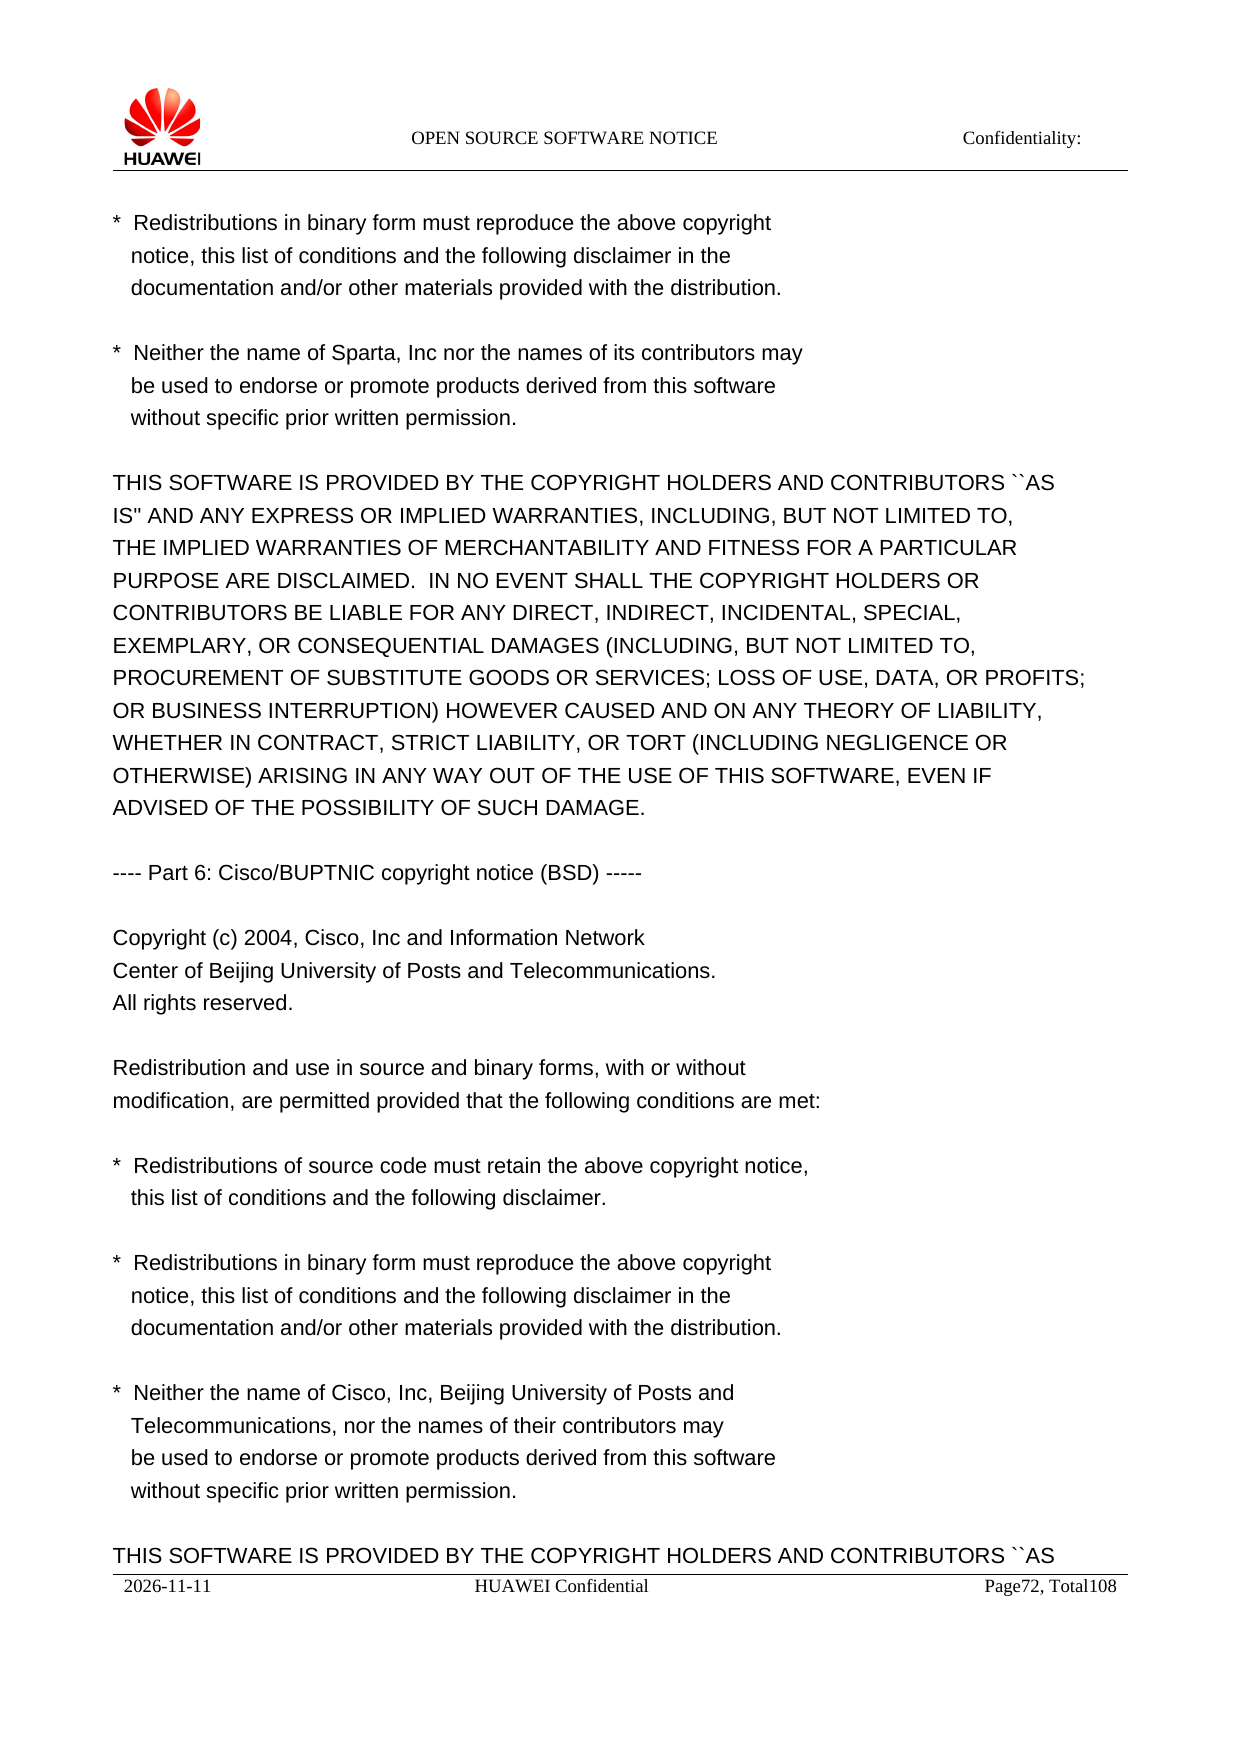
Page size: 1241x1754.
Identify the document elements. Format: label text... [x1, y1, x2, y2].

text * Redistributions of source code must retain the above copyright notice, [112, 1149, 1128, 1181]
text * Neither the name of Cisco, Inc, Beijing University of Posts and [112, 1376, 1128, 1409]
text * Redistributions in binary form must reproduce the above copyright [112, 1246, 1128, 1279]
text Copyright (c) 2004, Cisco, Inc and Information Network [112, 921, 1128, 954]
text Redistribution and use in source and binary forms, with or without [112, 1051, 1128, 1084]
text ADVISED OF THE POSSIBILITY OF SUCH DAMAGE. [112, 791, 1128, 824]
text IS'' AND ANY EXPRESS OR IMPLIED WARRANTIES, INCLUDING, BUT NOT LIMITED TO, [112, 499, 1128, 531]
text without specific prior written permission. [112, 1474, 1128, 1506]
text THE IMPLIED WARRANTIES OF MERCHANTABILITY AND FITNESS FOR A PARTICULAR [112, 531, 1128, 564]
text be used to endorse or promote products derived from this software [112, 1441, 1128, 1474]
text notice, this list of conditions and the following disclaimer in the [112, 1279, 1128, 1311]
text modification, are permitted provided that the following conditions are met: [112, 1084, 1128, 1116]
text without specific prior written permission. [112, 401, 1128, 434]
text ---- Part 6: Cisco/BUPTNIC copyright notice (BSD) ----- [112, 856, 1128, 889]
text OTHERWISE) ARISING IN ANY WAY OUT OF THE USE OF THIS SOFTWARE, EVEN IF [112, 759, 1128, 791]
text notice, this list of conditions and the following disclaimer in the [112, 239, 1128, 271]
text OR BUSINESS INTERRUPTION) HOWEVER CAUSED AND ON ANY THEORY OF LIABILITY, [112, 694, 1128, 726]
text THIS SOFTWARE IS PROVIDED BY THE COPYRIGHT HOLDERS AND CONTRIBUTORS ``AS [112, 1539, 1128, 1571]
text Telecommunications, nor the names of their contributors may [112, 1409, 1128, 1441]
text WHETHER IN CONTRACT, STRICT LIABILITY, OR TORT (INCLUDING NEGLIGENCE OR [112, 726, 1128, 759]
text be used to endorse or promote products derived from this software [112, 369, 1128, 401]
text PURPOSE ARE DISCLAIMED. IN NO EVENT SHALL THE COPYRIGHT HOLDERS OR [112, 564, 1128, 596]
text * Neither the name of Sparta, Inc nor the names of its contributors may [112, 336, 1128, 369]
text documentation and/or other materials provided with the distribution. [112, 271, 1128, 304]
text PROCUREMENT OF SUBSTITUTE GOODS OR SERVICES; LOSS OF USE, DATA, OR PROFITS; [112, 661, 1128, 694]
text CONTRIBUTORS BE LIABLE FOR ANY DIRECT, INDIRECT, INCIDENTAL, SPECIAL, [112, 596, 1128, 629]
text Center of Beijing University of Posts and Telecommunications. [112, 954, 1128, 986]
text documentation and/or other materials provided with the distribution. [112, 1311, 1128, 1344]
text THIS SOFTWARE IS PROVIDED BY THE COPYRIGHT HOLDERS AND CONTRIBUTORS ``AS [112, 466, 1128, 499]
text * Redistributions in binary form must reproduce the above copyright [112, 206, 1128, 239]
text EXEMPLARY, OR CONSEQUENTIAL DAMAGES (INCLUDING, BUT NOT LIMITED TO, [112, 629, 1128, 661]
text All rights reserved. [112, 986, 1128, 1019]
picture [124, 88, 201, 165]
text this list of conditions and the following disclaimer. [112, 1181, 1128, 1214]
